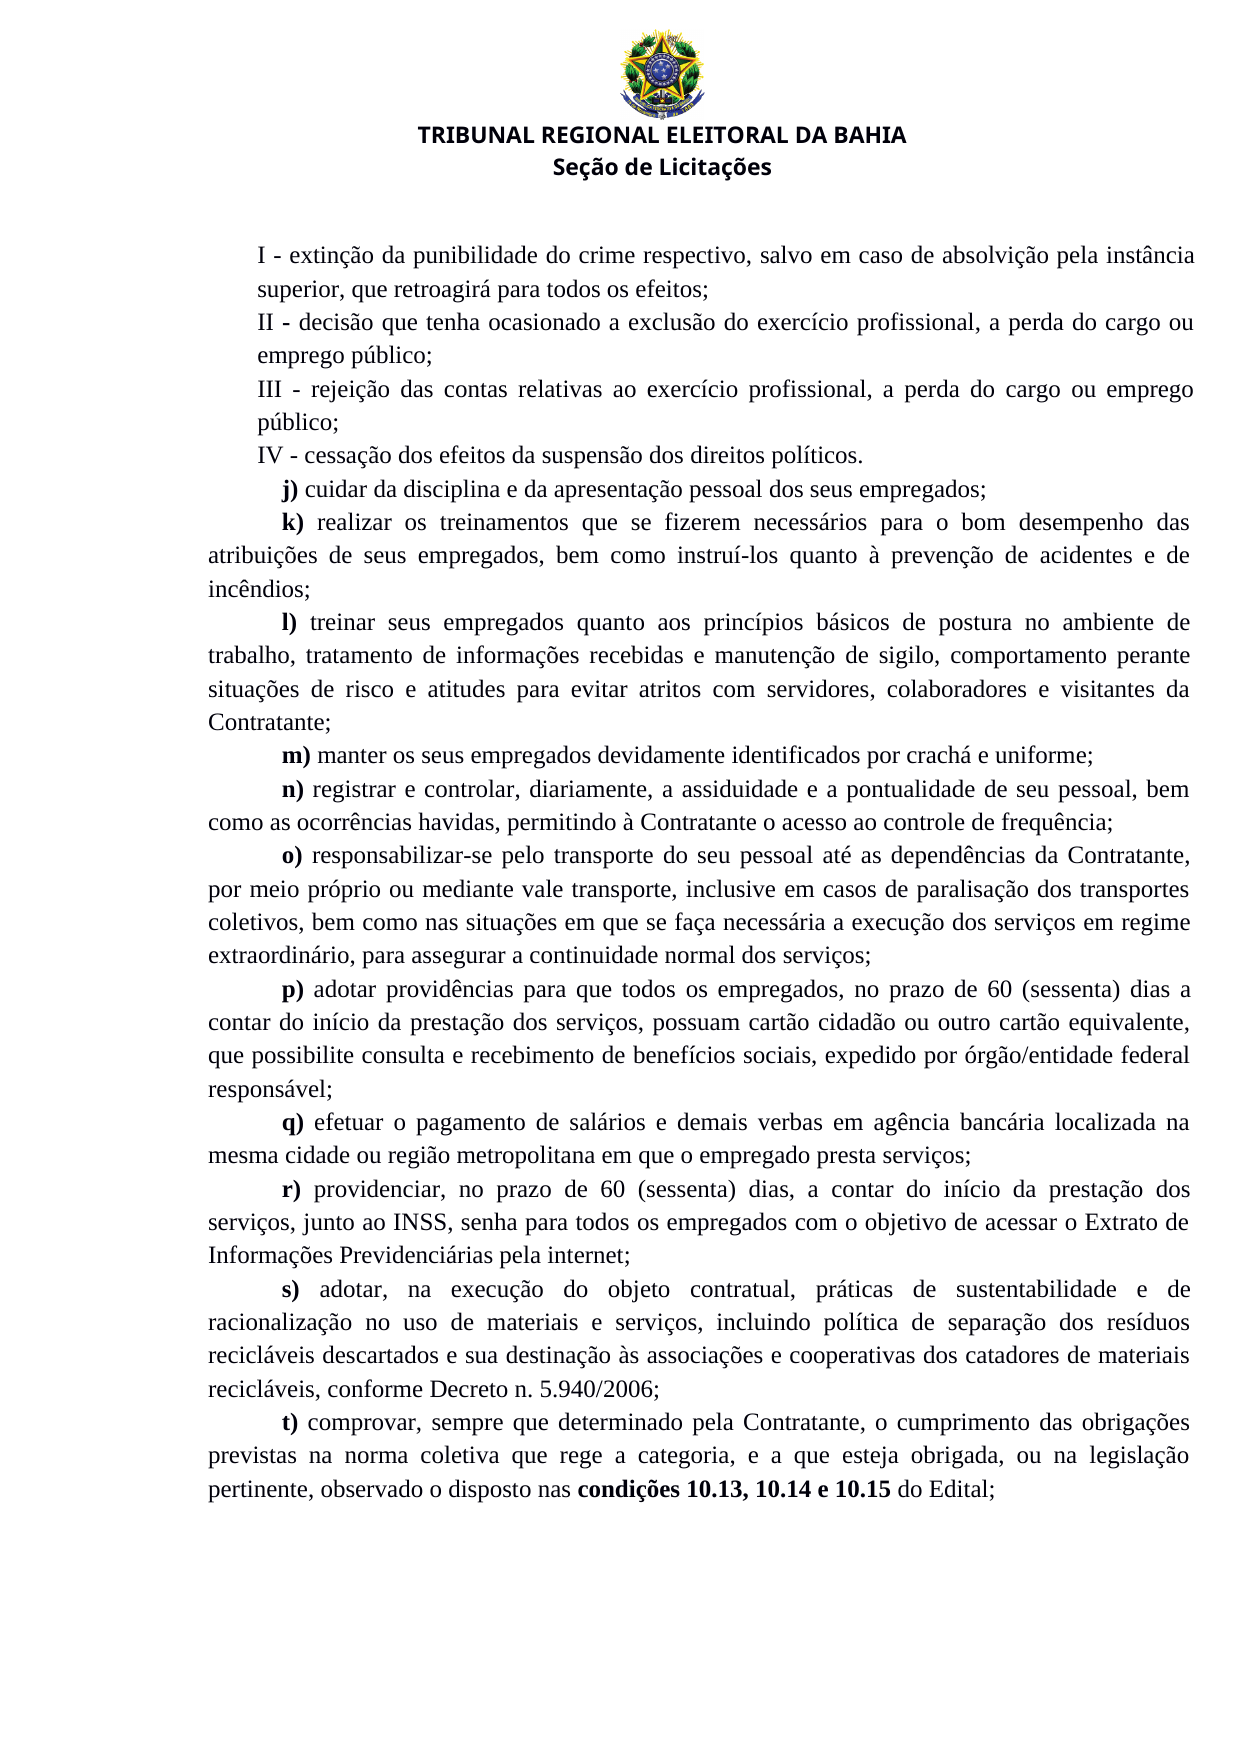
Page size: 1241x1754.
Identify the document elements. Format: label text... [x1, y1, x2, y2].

text q) efetuar o pagamento de salários e demais verbas em agência bancária localizada na mesma cidade ou região metropolitana em que o empregado presta serviços; [208, 1104, 1191, 1170]
text p) adotar providências para que todos os empregados, no prazo de 60 (sessenta) dias a contar do início da prestação dos serviços, possuam cartão cidadão ou outro cartão equivalente, que possibilite consulta e recebimento de benefícios sociais, expedido por órgão/entidade federal responsável; [208, 970, 1191, 1104]
text k) realizar os treinamentos que se fizerem necessários para o bom desempenho das atribuições de seus empregados, bem como instruí-los quanto à prevenção de acidentes e de incêndios; [208, 504, 1191, 604]
text I - extinção da punibilidade do crime respectivo, salvo em caso de absolvição pela instância superior, que retroagirá para todos os efeitos; [257, 237, 1196, 304]
text l) treinar seus empregados quanto aos princípios básicos de postura no ambiente de trabalho, tratamento de informações recebidas e manutenção de sigilo, comportamento perante situações de risco e atitudes para evitar atritos com servidores, colaboradores e visitantes da Contratante; [208, 604, 1191, 737]
text m) manter os seus empregados devidamente identificados por crachá e uniforme; [208, 737, 1191, 770]
text II - decisão que tenha ocasionado a exclusão do exercício profissional, a perda do cargo ou emprego público; [257, 304, 1196, 370]
text r) providenciar, no prazo de 60 (sessenta) dias, a contar do início da prestação dos serviços, junto ao INSS, senha para todos os empregados com o objetivo de acessar o Extrato de Informações Previdenciárias pela internet; [208, 1170, 1191, 1270]
text IV - cessação dos efeitos da suspensão dos direitos políticos. [257, 437, 1196, 470]
text j) cuidar da disciplina e da apresentação pessoal dos seus empregados; [208, 470, 1191, 504]
text n) registrar e controlar, diariamente, a assiduidade e a pontualidade de seu pessoal, bem como as ocorrências havidas, permitindo à Contratante o acesso ao controle de frequência; [208, 770, 1191, 837]
text o) responsabilizar-se pelo transporte do seu pessoal até as dependências da Contratante, por meio próprio ou mediante vale transporte, inclusive em casos de paralisação dos transportes coletivos, bem como nas situações em que se faça necessária a execução dos serviços em regime extraordinário, para assegurar a continuidade normal dos serviços; [208, 837, 1191, 970]
text s) adotar, na execução do objeto contratual, práticas de sustentabilidade e de racionalização no uso de materiais e serviços, incluindo política de separação dos resíduos recicláveis descartados e sua destinação às associações e cooperativas dos catadores de materiais recicláveis, conforme Decreto n. 5.940/2006; [208, 1270, 1191, 1404]
text III - rejeição das contas relativas ao exercício profissional, a perda do cargo ou emprego público; [257, 370, 1196, 437]
text t) comprovar, sempre que determinado pela Contratante, o cumprimento das obrigações previstas na norma coletiva que rege a categoria, e a que esteja obrigada, ou na legislação pertinente, observado o disposto nas condições 10.13, 10.14 e 10.15 do Edital; [208, 1404, 1191, 1504]
